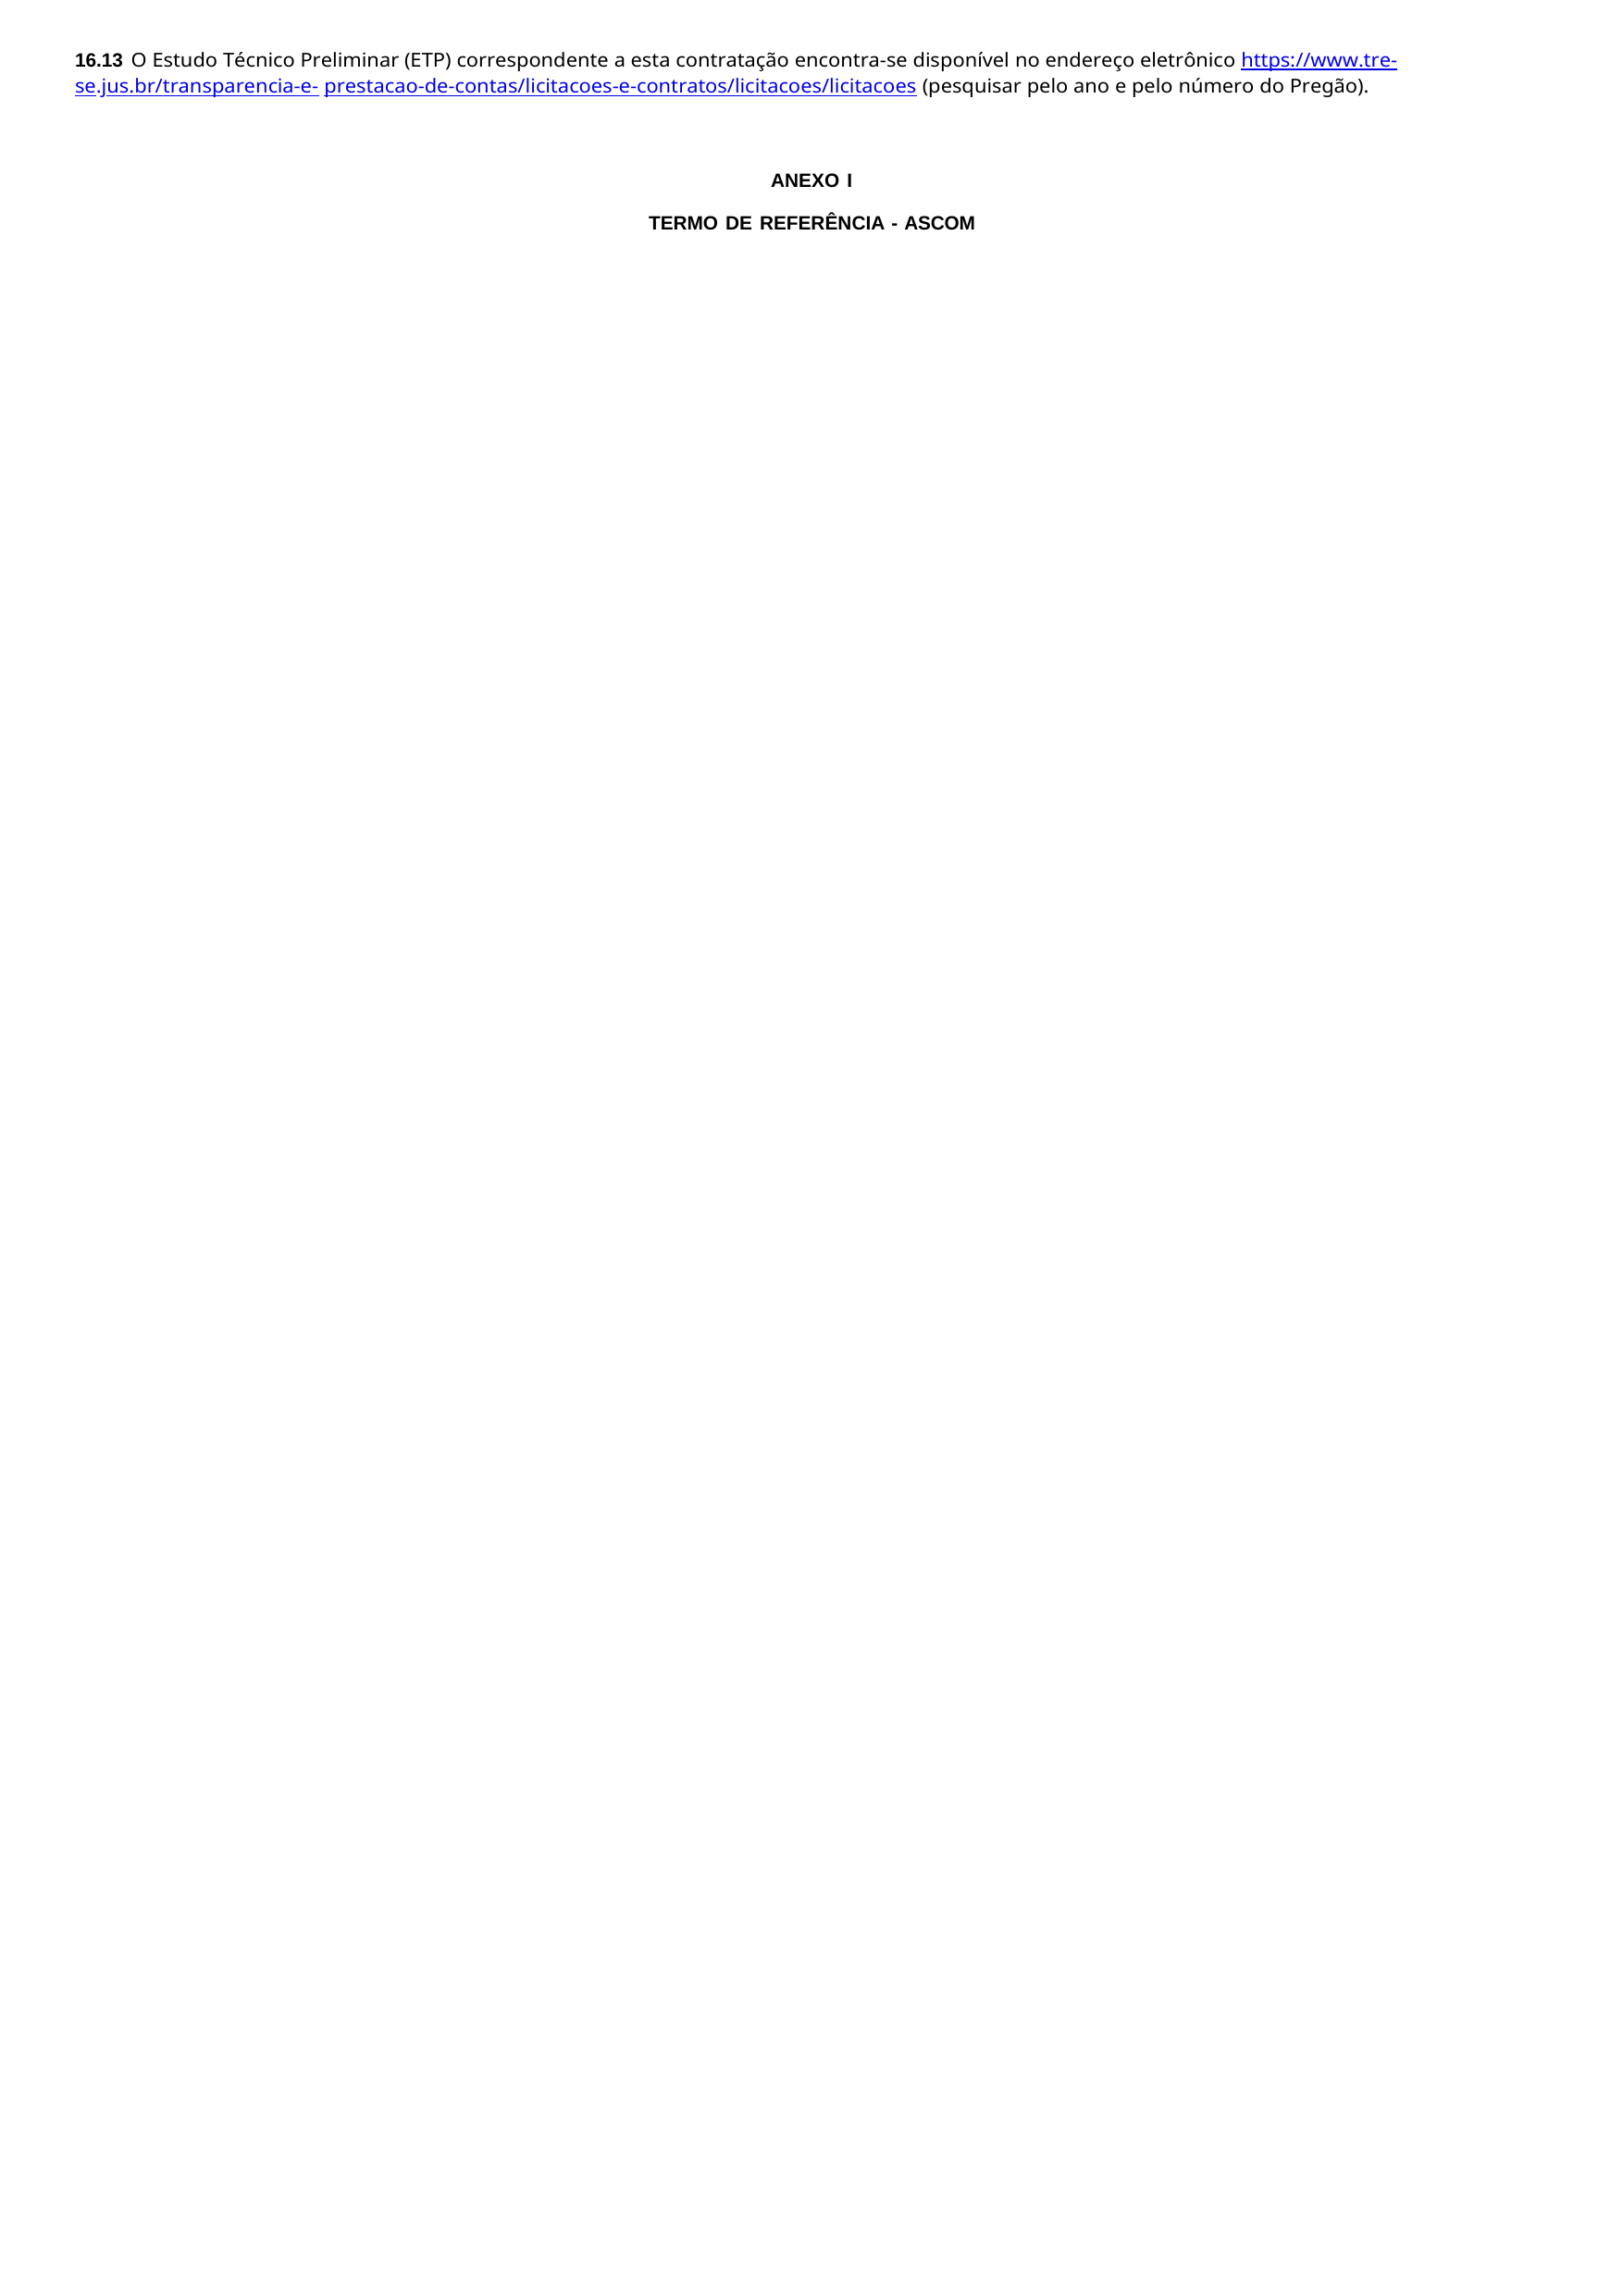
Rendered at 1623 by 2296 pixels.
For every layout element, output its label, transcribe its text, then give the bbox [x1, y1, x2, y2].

text TERMO DE REFERÊNCIA - ASCOM [56, 212, 1568, 234]
text ANEXO I [56, 169, 1568, 192]
list O Estudo Técnico Preliminar (ETP) correspondente a esta contratação encontra-se disponível no endereço eletrônico https://www.tre-se.jus.br/transparencia-e- prestacao-de-contas/licitacoes-e-contratos/licitacoes/licitacoes (pesquisar pelo ano e pelo número do Pregão). [75, 46, 1549, 99]
